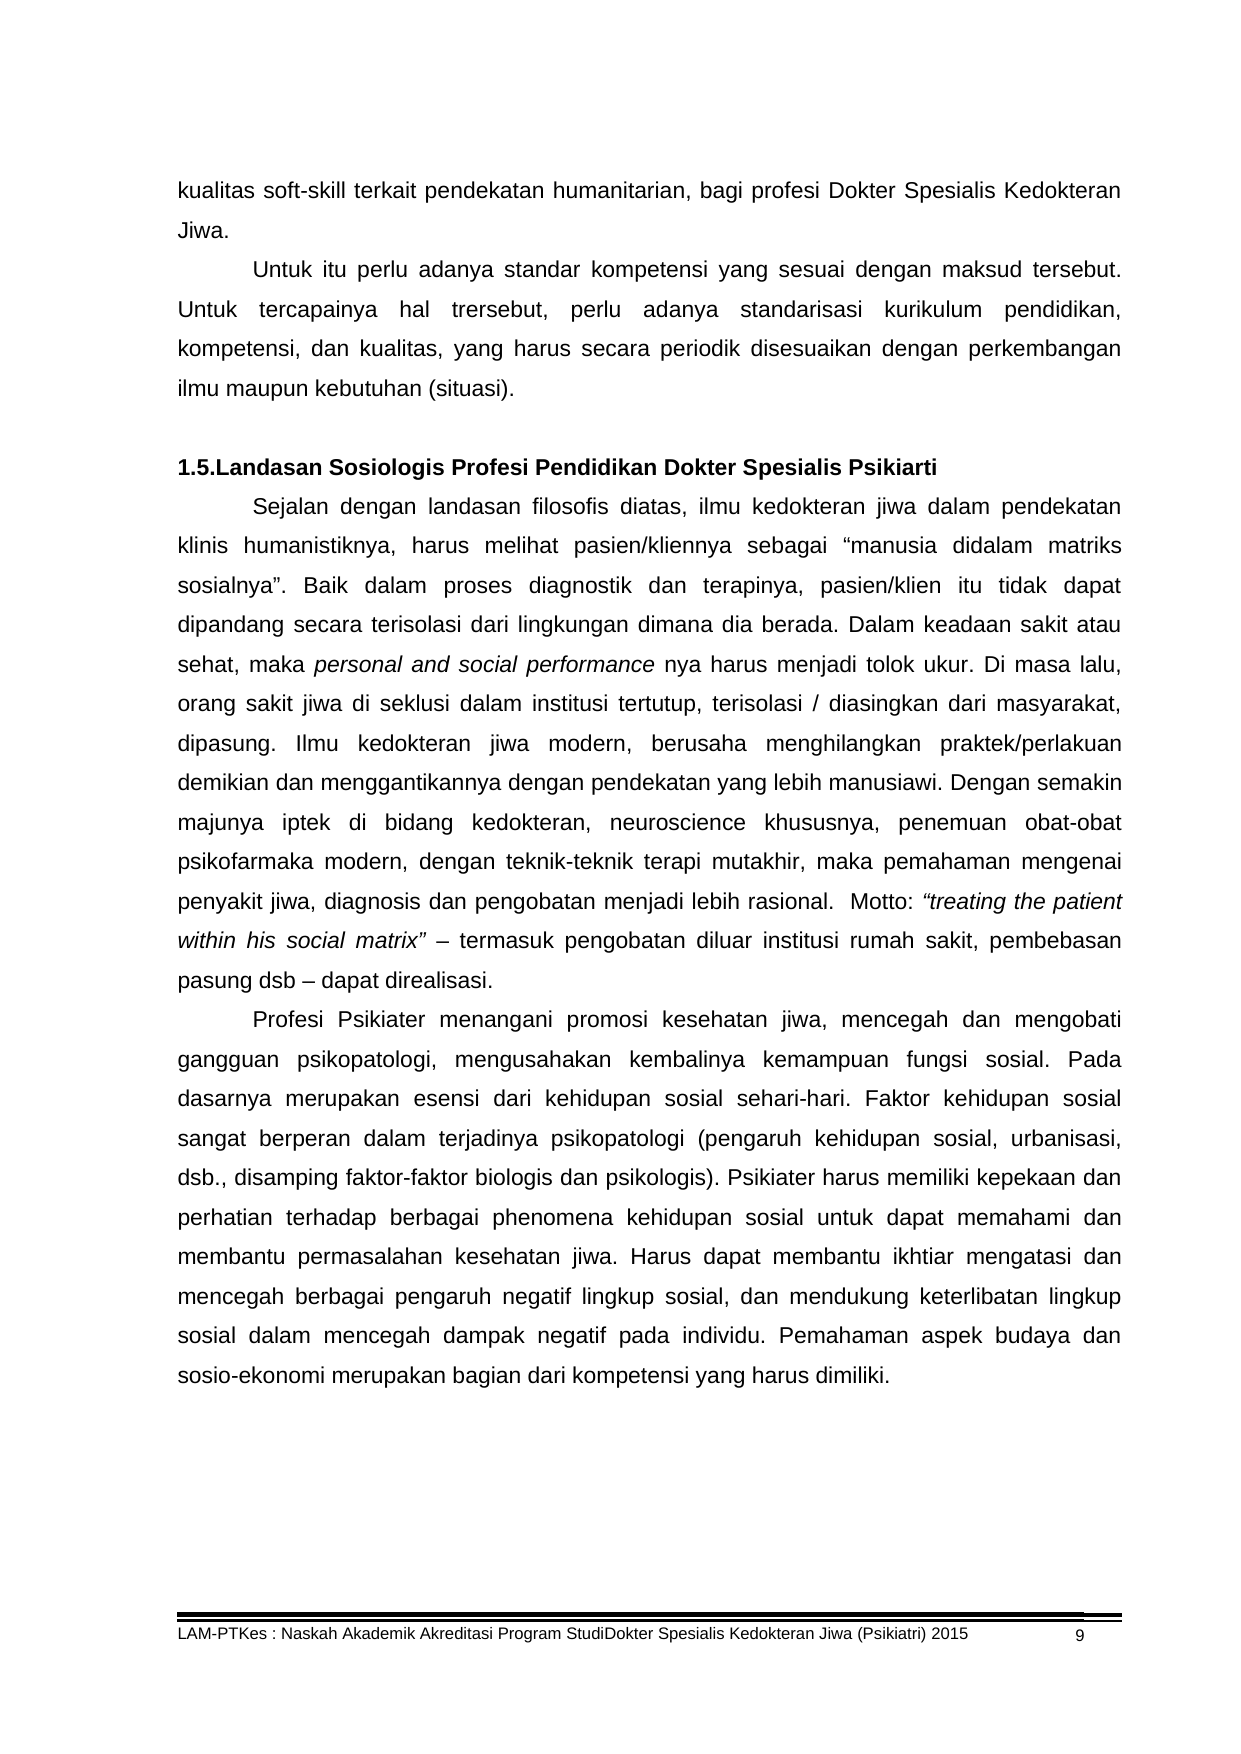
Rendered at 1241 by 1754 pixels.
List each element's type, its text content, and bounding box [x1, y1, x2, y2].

text 1.5.Landasan Sosiologis Profesi Pendidikan Dokter Spesialis Psikiarti [177, 453, 1122, 480]
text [177, 177, 1122, 243]
text Profesi Psikiater menangani promosi kesehatan jiwa, mencegah dan mengobati gangguan psikopatologi, mengusahakan kembalinya kemampuan fungsi sosial. Pada dasarnya merupakan esensi dari kehidupan sosial sehari-hari. Faktor kehidupan sosial sangat berperan dalam terjadinya psikopatologi (pengaruh kehidupan sosial, urbanisasi, dsb., disamping faktor-faktor biologis dan psikologis). Psikiater harus memiliki kepekaan dan perhatian terhadap berbagai phenomena kehidupan sosial untuk dapat memahami dan membantu permasalahan kesehatan jiwa. Harus dapat membantu ikhtiar mengatasi dan mencegah berbagai pengaruh negatif lingkup sosial, dan mendukung keterlibatan lingkup sosial dalam mencegah dampak negatif pada individu. Pemahaman aspek budaya dan sosio-ekonomi merupakan bagian dari kompetensi yang harus dimiliki. [177, 1006, 1122, 1388]
text Untuk itu perlu adanya standar kompetensi yang sesuai dengan maksud tersebut. Untuk tercapainya hal trersebut, perlu adanya standarisasi kurikulum pendidikan, kompetensi, dan kualitas, yang harus secara periodik disesuaikan dengan perkembangan ilmu maupun kebutuhan (situasi). [177, 256, 1122, 401]
text Sejalan dengan landasan filosofis diatas, ilmu kedokteran jiwa dalam pendekatan klinis humanistiknya, harus melihat pasien/kliennya sebagai “manusia didalam matriks sosialnya”. Baik dalam proses diagnostik dan terapinya, pasien/klien itu tidak dapat dipandang secara terisolasi dari lingkungan dimana dia berada. Dalam keadaan sakit atau sehat, maka personal and social performance nya harus menjadi tolok ukur. Di masa lalu, orang sakit jiwa di seklusi dalam institusi tertutup, terisolasi / diasingkan dari masyarakat, dipasung. Ilmu kedokteran jiwa modern, berusaha menghilangkan praktek/perlakuan demikian dan menggantikannya dengan pendekatan yang lebih manusiawi. Dengan semakin majunya iptek di bidang kedokteran, neuroscience khususnya, penemuan obat-obat psikofarmaka modern, dengan teknik-teknik terapi mutakhir, maka pemahaman mengenai penyakit jiwa, diagnosis dan pengobatan menjadi lebih rasional. Motto: “treating the patient within his social matrix” – termasuk pengobatan diluar institusi rumah sakit, pembebasan pasung dsb – dapat direalisasi. [177, 493, 1122, 993]
